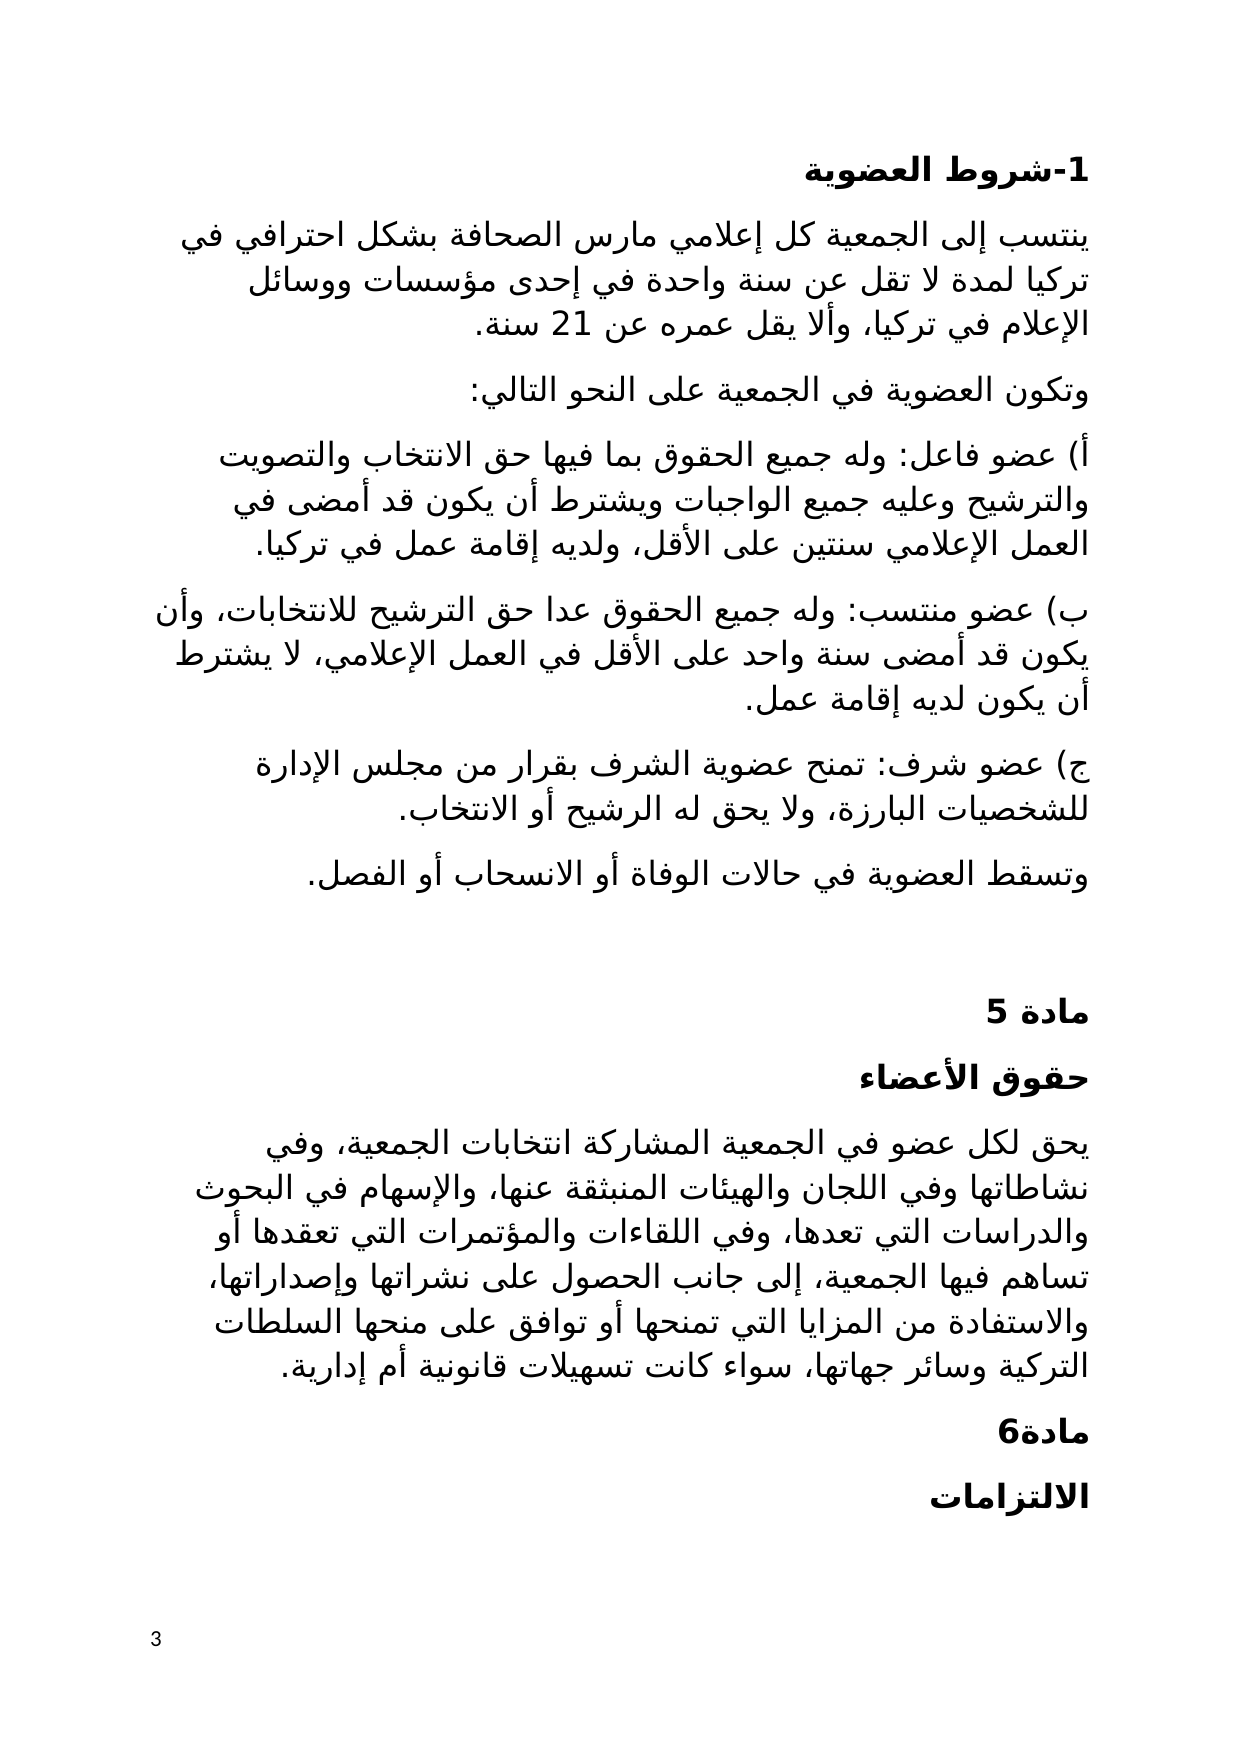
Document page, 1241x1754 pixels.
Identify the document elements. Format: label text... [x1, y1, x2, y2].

text وتسقط العضوية في حالات الوفاة أو الانسحاب أو الفصل. [150, 854, 1090, 893]
text يحق لكل عضو في الجمعية المشاركة انتخابات الجمعية، وفي نشاطاتها وفي اللجان والهيئات المنبثقة عنها، والإسهام في البحوث والدراسات التي تعدها، وفي اللقاءات والمؤتمرات التي تعقدها أو تساهم فيها الجمعية، إلى جانب الحصول على نشراتها وإصداراتها، والاستفادة من المزايا التي تمنحها أو توافق على منحها السلطات التركية وسائر جهاتها، سواء كانت تسهيلات قانونية أم إدارية. [150, 1124, 1090, 1386]
text أ) عضو فاعل: وله جميع الحقوق بما فيها حق الانتخاب والتصويت والترشيح وعليه جميع الواجبات ويشترط أن يكون قد أمضى في العمل الإعلامي سنتين على الأقل، ولديه إقامة عمل في تركيا. [150, 435, 1090, 563]
text ج) عضو شرف: تمنح عضوية الشرف بقرار من مجلس الإدارة للشخصيات البارزة، ولا يحق له الرشيح أو الانتخاب. [150, 744, 1090, 828]
text حقوق الأعضاء [150, 1058, 1090, 1097]
text وتكون العضوية في الجمعية على النحو التالي: [150, 370, 1090, 409]
text ب) عضو منتسب: وله جميع الحقوق عدا حق الترشيح للانتخابات، وأن يكون قد أمضى سنة واحد على الأقل في العمل الإعلامي، لا يشترط أن يكون لديه إقامة عمل. [150, 590, 1090, 718]
text مادة6 [150, 1412, 1090, 1451]
text ينتسب إلى الجمعية كل إعلامي مارس الصحافة بشكل احترافي في تركيا لمدة لا تقل عن سنة واحدة في إحدى مؤسسات ووسائل الإعلام في تركيا، وألا يقل عمره عن 21 سنة. [150, 215, 1090, 343]
text الالتزامات [150, 1478, 1090, 1516]
text 1-شروط العضوية [150, 150, 1090, 189]
text مادة 5 [150, 993, 1090, 1032]
